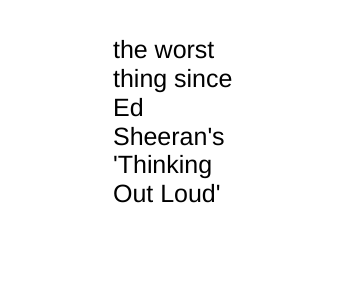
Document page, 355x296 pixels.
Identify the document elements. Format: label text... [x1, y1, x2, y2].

text the worst thing since Ed Sheeran's 'Thinking Out Loud' [113, 35, 242, 208]
